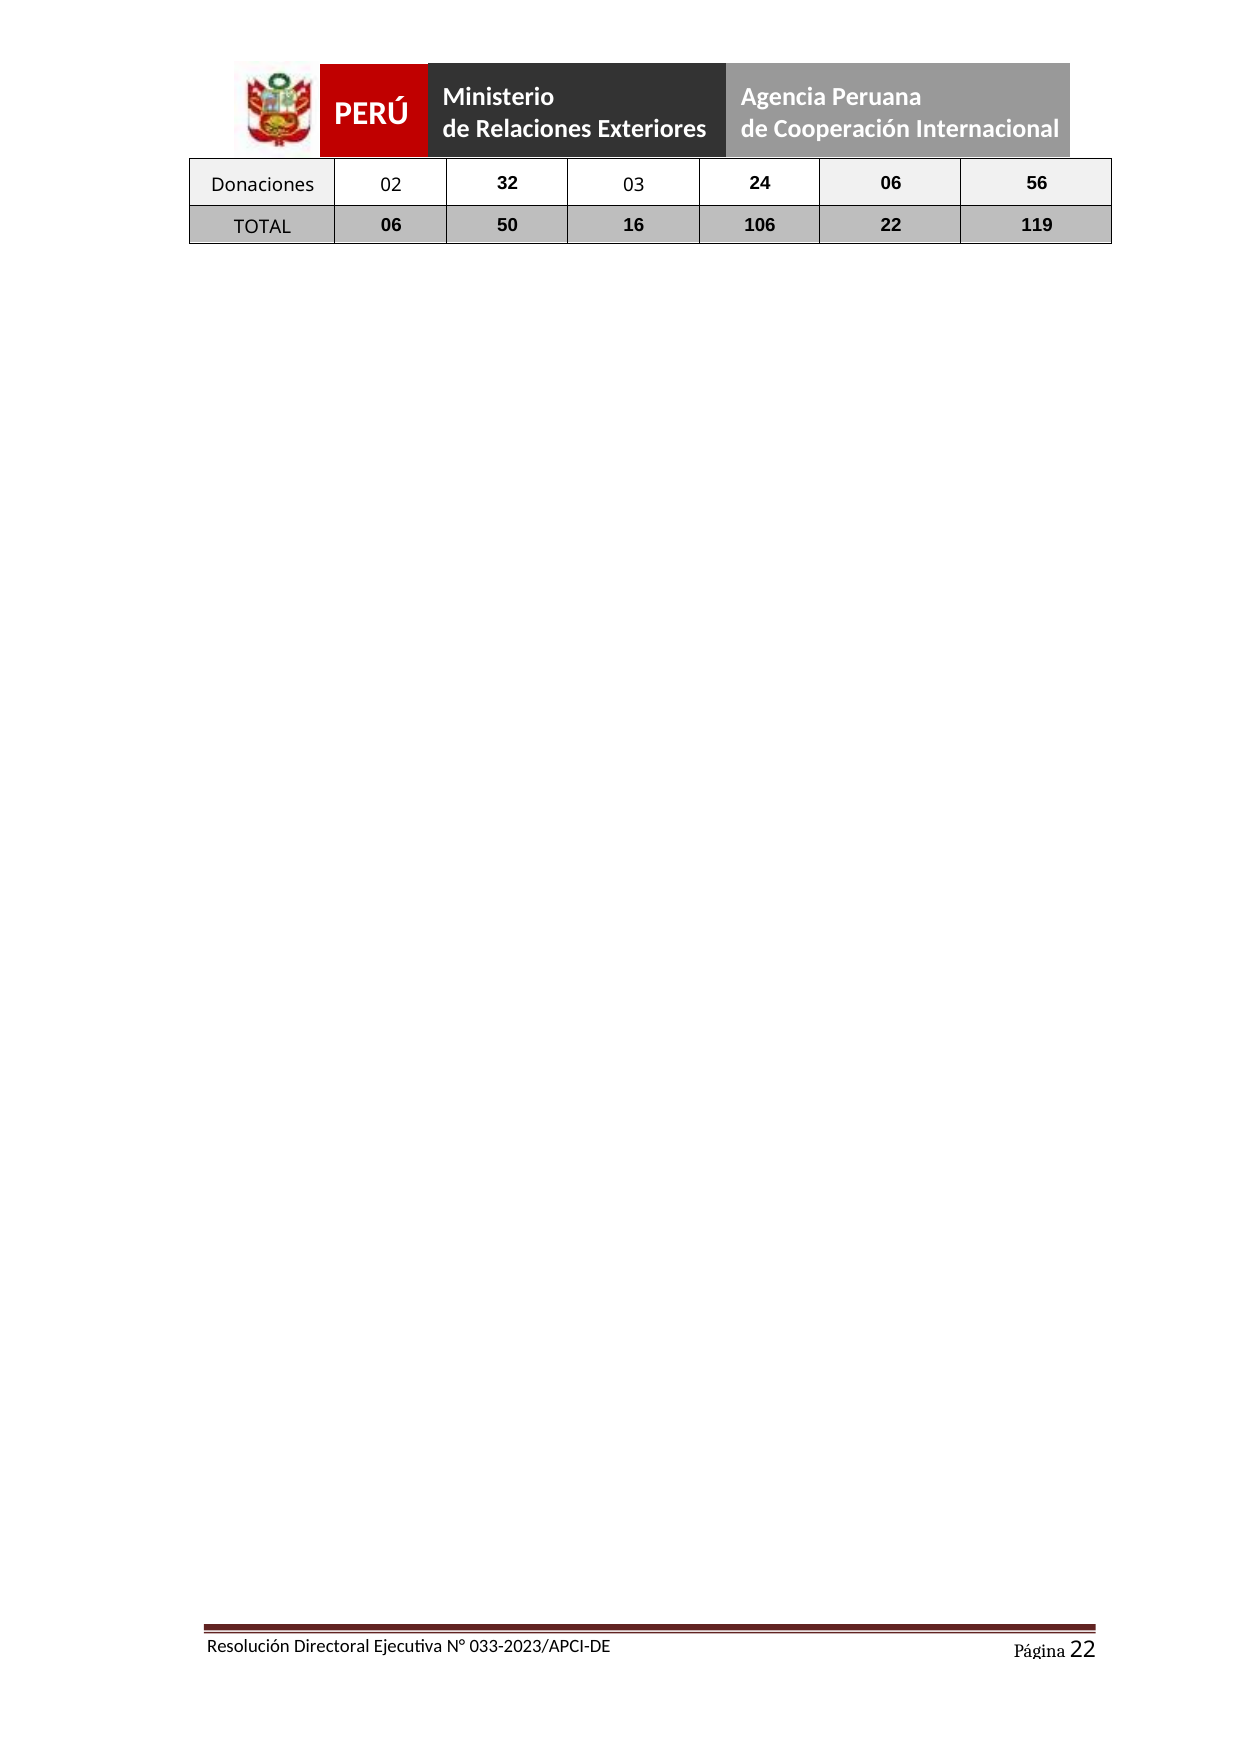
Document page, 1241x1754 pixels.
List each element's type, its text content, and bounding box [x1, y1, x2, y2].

table_cell 06 [820, 159, 960, 205]
table_cell 02 [335, 159, 446, 205]
table_cell 32 [447, 159, 567, 205]
table_cell TOTAL [190, 206, 334, 242]
table_cell 22 [820, 206, 960, 242]
table_cell 106 [700, 206, 819, 242]
table_cell 24 [700, 159, 819, 205]
table_cell Donaciones [190, 159, 334, 205]
table_cell 119 [961, 206, 1111, 242]
table_cell 50 [447, 206, 567, 242]
picture [234, 61, 320, 158]
table_cell 16 [568, 206, 699, 242]
table_cell 03 [568, 159, 699, 205]
table_cell 56 [961, 159, 1111, 205]
table_cell 06 [335, 206, 446, 242]
